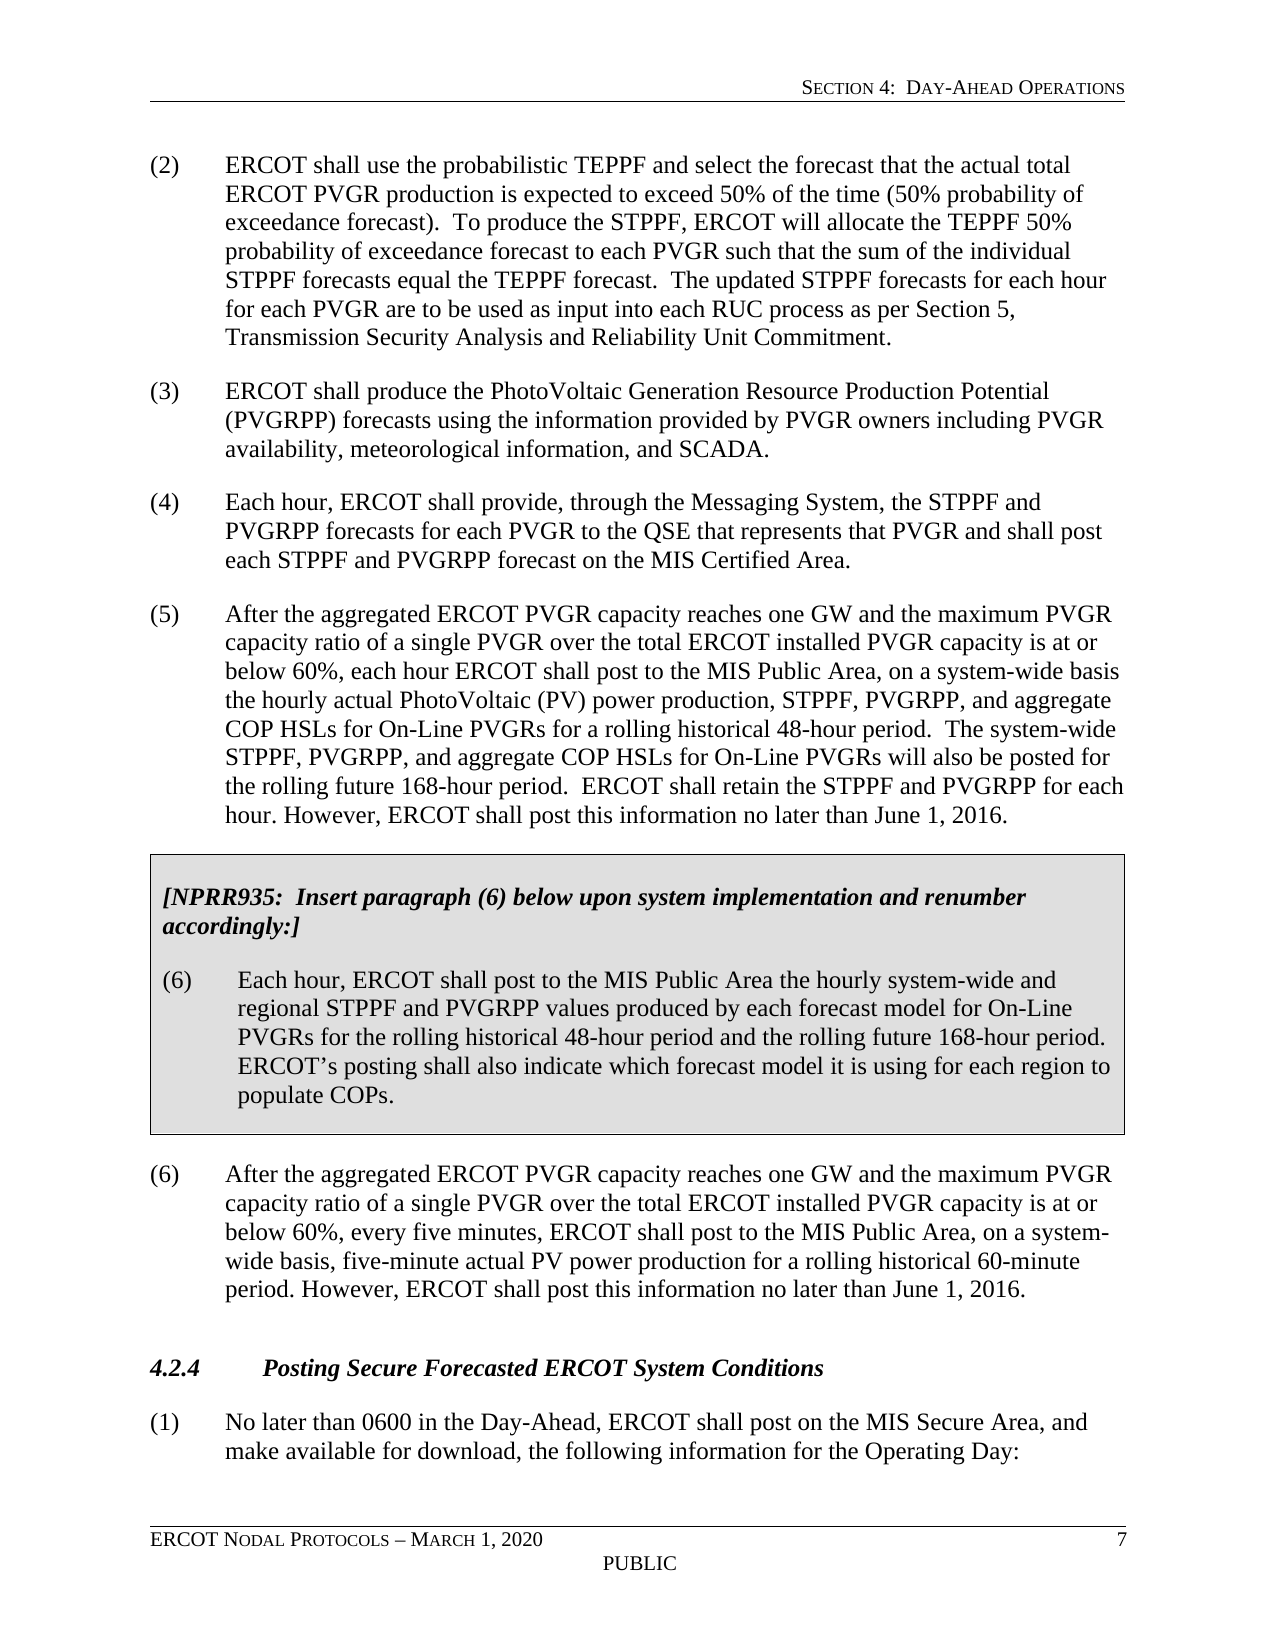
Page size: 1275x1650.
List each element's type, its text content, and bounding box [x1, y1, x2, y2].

table_header [NPRR935: Insert paragraph (6) below upon system implementation and renumber accordingly:] (6) Each hour, ERCOT shall post to the MIS Public Area the hourly system-wide and regional STPPF and PVGRPP values produced by each forecast model for On-Line PVGRs for the rolling historical 48-hour period and the rolling future 168-hour period. ERCOT’s posting shall also indicate which forecast model it is using for each region to populate COPs. [151, 855, 1124, 1133]
text (4) Each hour, ERCOT shall provide, through the Messaging System, the STPPF and PVGRPP forecasts for each PVGR to the QSE that represents that PVGR and shall post each STPPF and PVGRPP forecast on the MIS Certified Area. [150, 487, 1125, 574]
text (3) ERCOT shall produce the PhotoVoltaic Generation Resource Production Potential (PVGRPP) forecasts using the information provided by PVGR owners including PVGR availability, meteorological information, and SCADA. [150, 376, 1125, 462]
text (2) ERCOT shall use the probabilistic TEPPF and select the forecast that the actual total ERCOT PVGR production is expected to exceed 50% of the time (50% probability of exceedance forecast). To produce the STPPF, ERCOT will allocate the TEPPF 50% probability of exceedance forecast to each PVGR such that the sum of the individual STPPF forecasts equal the TEPPF forecast. The updated STPPF forecasts for each hour for each PVGR are to be used as input into each RUC process as per Section 5, Transmission Security Analysis and Reliability Unit Commitment. [150, 150, 1125, 351]
text (5) After the aggregated ERCOT PVGR capacity reaches one GW and the maximum PVGR capacity ratio of a single PVGR over the total ERCOT installed PVGR capacity is at or below 60%, each hour ERCOT shall post to the MIS Public Area, on a system-wide basis the hourly actual PhotoVoltaic (PV) power production, STPPF, PVGRPP, and aggregate COP HSLs for On-Line PVGRs for a rolling historical 48-hour period. The system-wide STPPF, PVGRPP, and aggregate COP HSLs for On-Line PVGRs will also be posted for the rolling future 168-hour period. ERCOT shall retain the STPPF and PVGRPP for each hour. However, ERCOT shall post this information no later than June 1, 2016. [150, 599, 1125, 829]
text 4.2.4 Posting Secure Forecasted ERCOT System Conditions [150, 1353, 1125, 1382]
text (1) No later than 0600 in the Day-Ahead, ERCOT shall post on the MIS Secure Area, and make available for download, the following information for the Operating Day: [150, 1407, 1125, 1464]
text (6) After the aggregated ERCOT PVGR capacity reaches one GW and the maximum PVGR capacity ratio of a single PVGR over the total ERCOT installed PVGR capacity is at or below 60%, every five minutes, ERCOT shall post to the MIS Public Area, on a system-wide basis, five-minute actual PV power production for a rolling historical 60-minute period. However, ERCOT shall post this information no later than June 1, 2016. [150, 1159, 1125, 1303]
